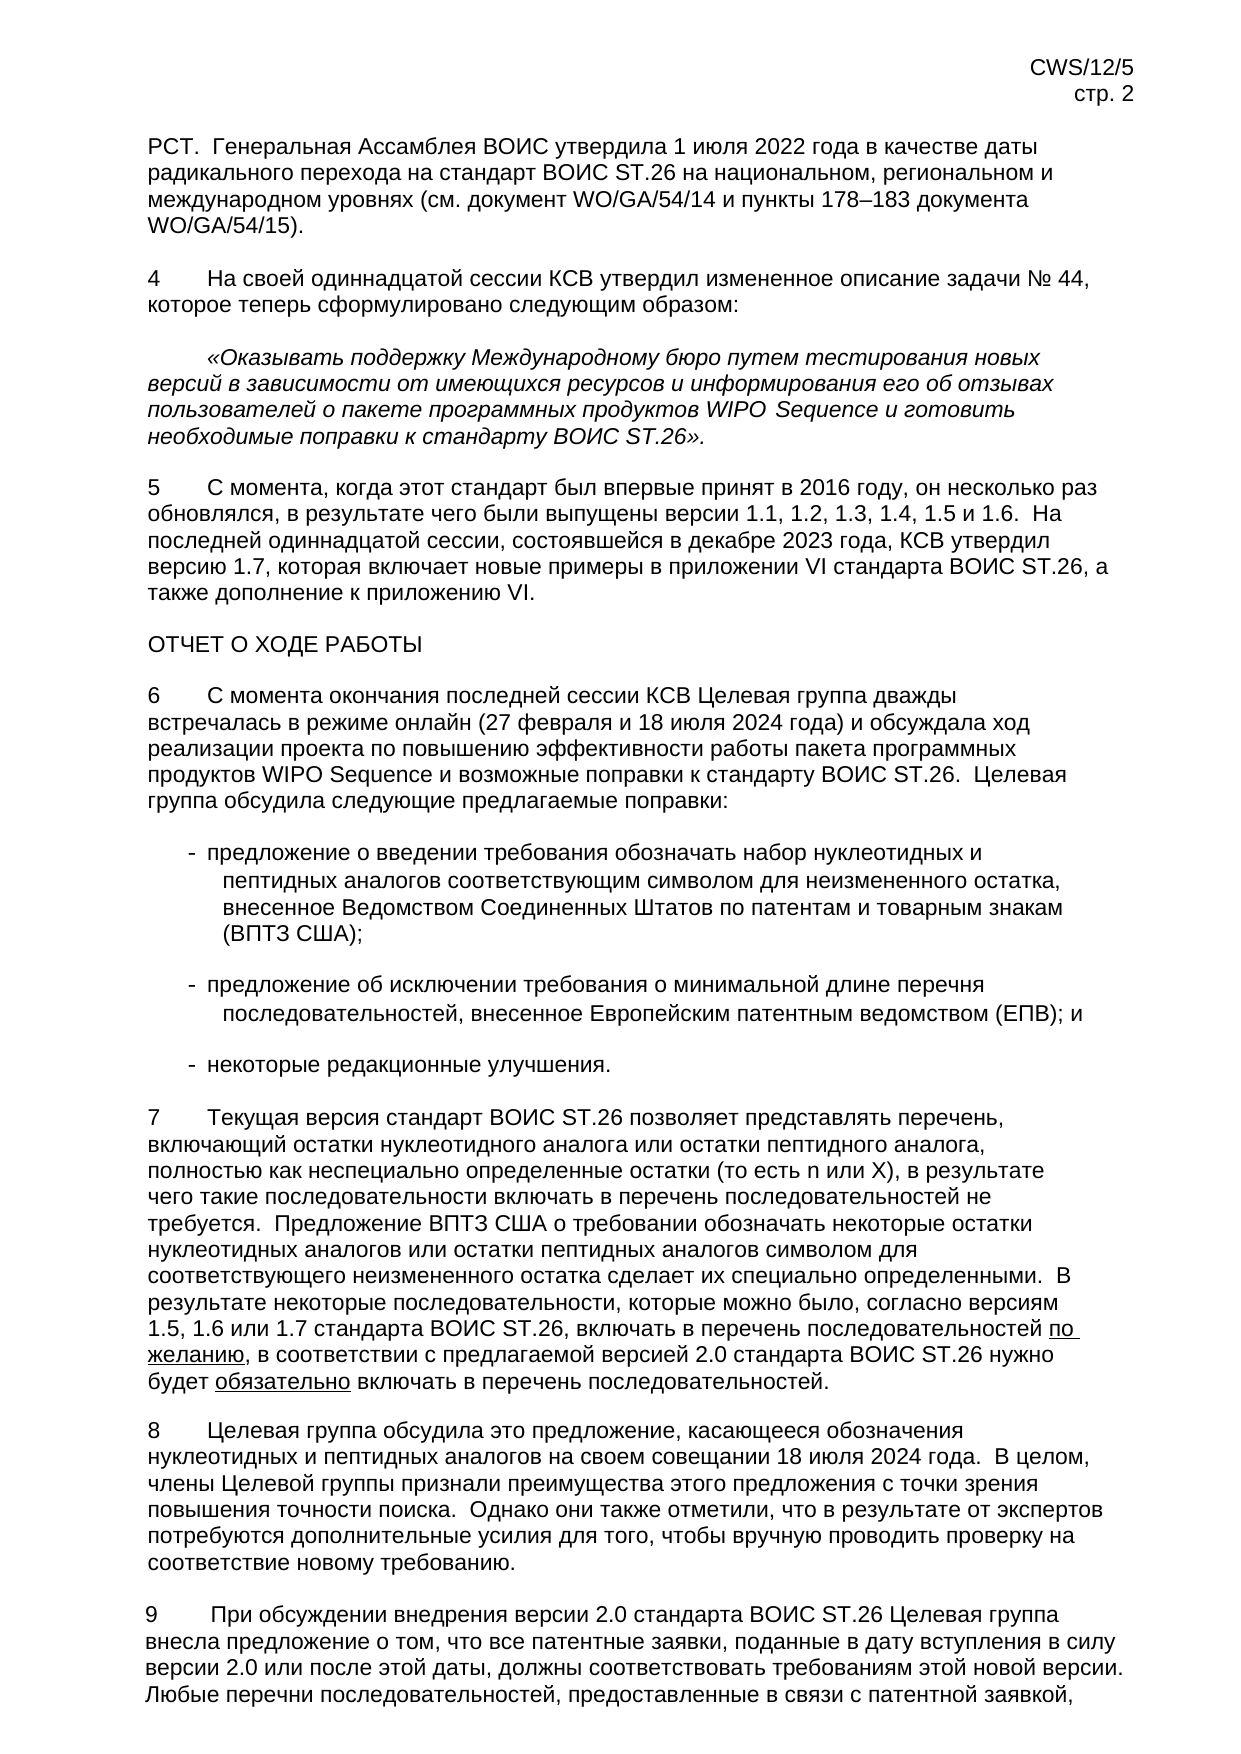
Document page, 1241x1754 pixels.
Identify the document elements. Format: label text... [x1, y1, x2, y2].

list «Оказывать поддержку Международному бюро путем тестирования новых версий в зависимости от имеющихся ресурсов и информирования его об отзывах пользователей о пакете программных продуктов WIPO Sequence и готовить необходимые поправки к стандарту ВОИС ST.26». [147, 344, 1111, 449]
list Текущая версия стандарт ВОИС ST.26 позволяет представлять перечень, включающий остатки нуклеотидного аналога или остатки пептидного аналога, полностью как неспециально определенные остатки (то есть n или X), в результате чего такие последовательности включать в перечень последовательностей не требуется. Предложение ВПТЗ США о требовании обозначать некоторые остатки нуклеотидных аналогов или остатки пептидных аналогов символом для соответствующего неизмененного остатка сделает их специально определенными. В результате некоторые последовательности, которые можно было, согласно версиям 1.5, 1.6 или 1.7 стандарта ВОИС ST.26, включать в перечень последовательностей по желанию, в соответствии с предлагаемой версией 2.0 стандарта ВОИС ST.26 нужно будет обязательно включать в перечень последовательностей. [147, 1104, 1093, 1394]
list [147, 133, 1111, 238]
list С момента окончания последней сессии КСВ Целевая группа дважды встречалась в режиме онлайн (27 февраля и 18 июля 2024 года) и обсуждала ход реализации проекта по повышению эффективности работы пакета программных продуктов WIPO Sequence и возможные поправки к стандарту ВОИС ST.26. Целевая группа обсудила следующие предлагаемые поправки: [147, 682, 1093, 814]
subtitle ОТЧЕТ О ХОДЕ РАБОТЫ [148, 631, 1134, 657]
list предложение об исключении требования о минимальной длине перечня последовательностей, внесенное Европейским патентным ведомством (ЕПВ); и [185, 971, 1093, 1026]
list С момента, когда этот стандарт был впервые принят в 2016 году, он несколько раз обновлялся, в результате чего были выпущены версии 1.1, 1.2, 1.3, 1.4, 1.5 и 1.6. На последней одиннадцатой сессии, состоявшейся в декабре 2023 года, КСВ утвердил версию 1.7, которая включает новые примеры в приложении VI стандарта ВОИС ST.26, а также дополнение к приложению VI. [147, 474, 1111, 606]
list предложение о введении требования обозначать набор нуклеотидных и пептидных аналогов соответствующим символом для неизмененного остатка, внесенное Ведомством Соединенных Штатов по патентам и товарным знакам (ВПТЗ США); [185, 839, 1093, 946]
list Целевая группа обсудила это предложение, касающееся обозначения нуклеотидных и пептидных аналогов на своем совещании 18 июля 2024 года. В целом, члены Целевой группы признали преимущества этого предложения с точки зрения повышения точности поиска. Однако они также отметили, что в результате от экспертов потребуются дополнительные усилия для того, чтобы вручную проводить проверку на соответствие новому требованию. [147, 1417, 1111, 1575]
list На своей одиннадцатой сессии КСВ утвердил измененное описание задачи № 44, которое теперь сформулировано следующим образом: [147, 264, 1111, 317]
list некоторые редакционные улучшения. [185, 1051, 1093, 1079]
